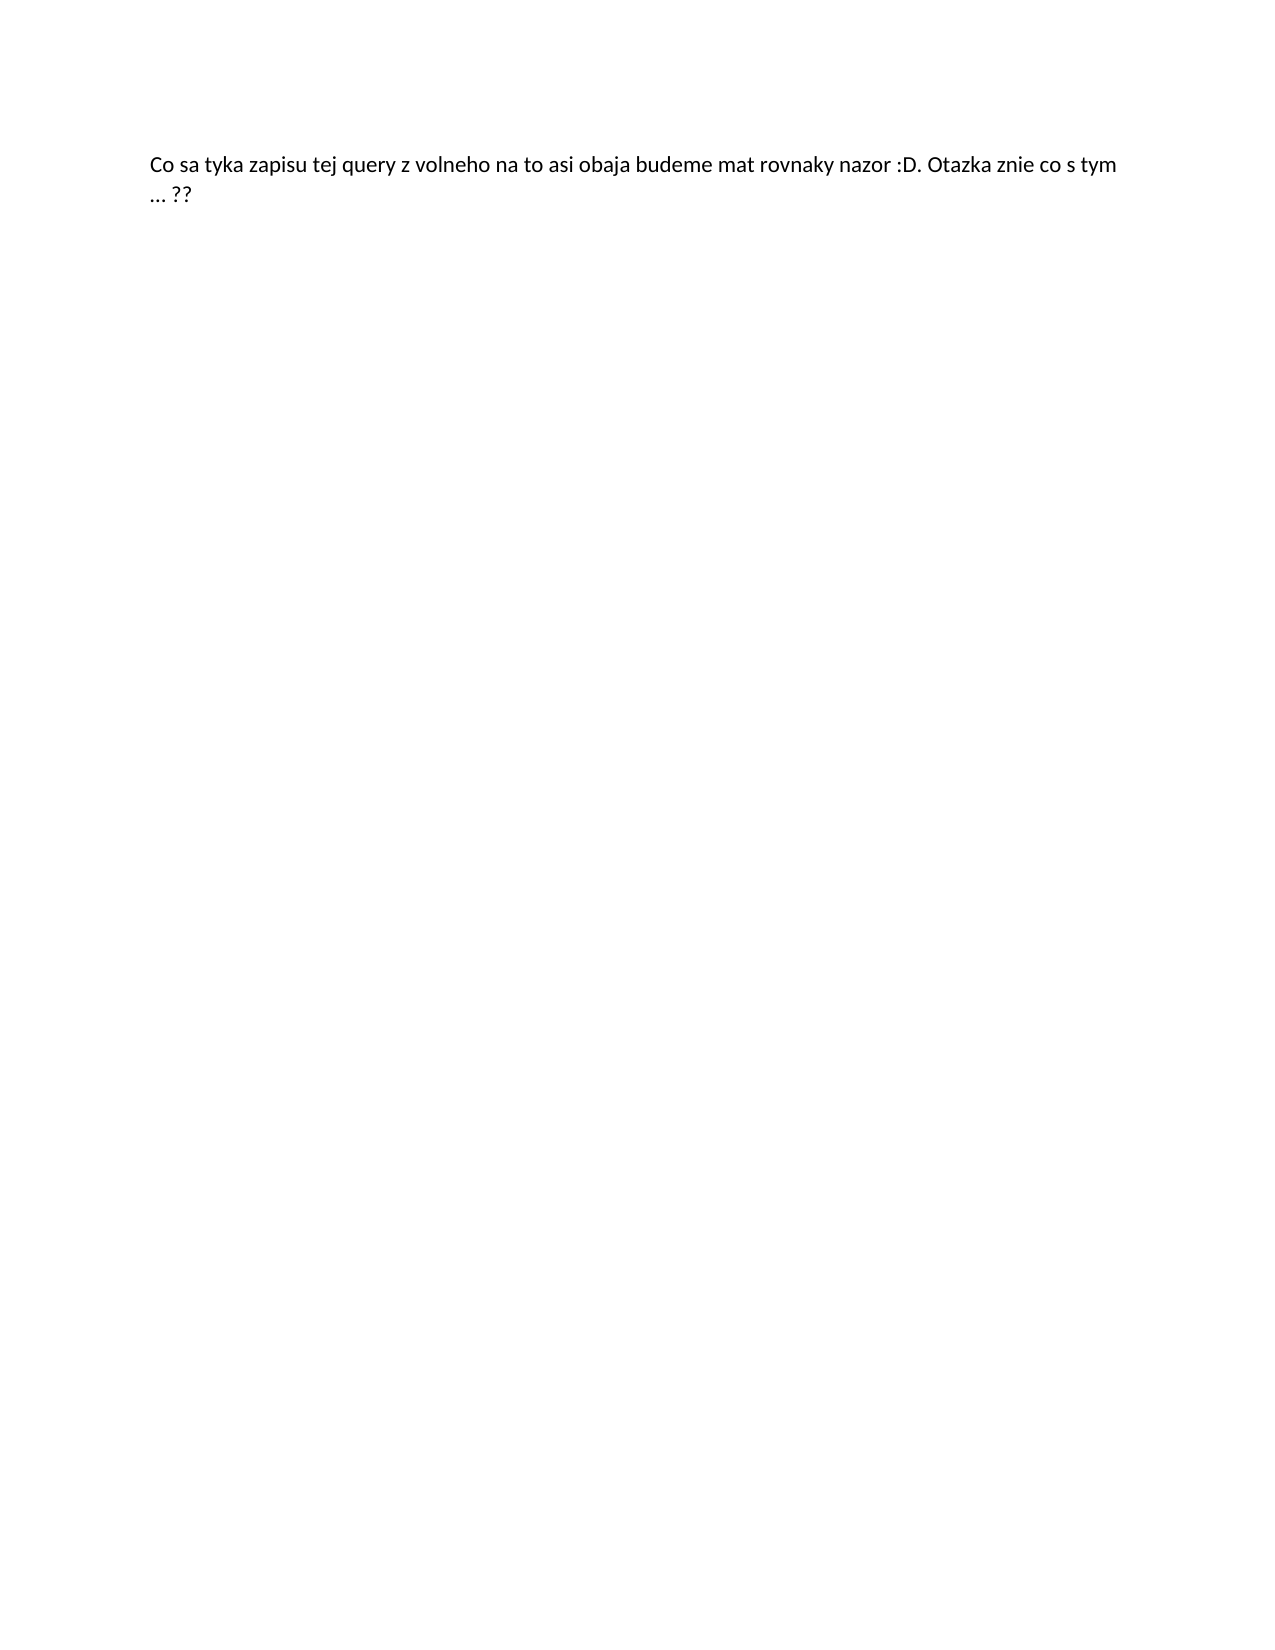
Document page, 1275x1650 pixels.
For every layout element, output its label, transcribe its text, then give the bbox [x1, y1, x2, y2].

text Co sa tyka zapisu tej query z volneho na to asi obaja budeme mat rovnaky nazor :D. Otazka znie co s tym … ?? [150, 150, 1125, 208]
